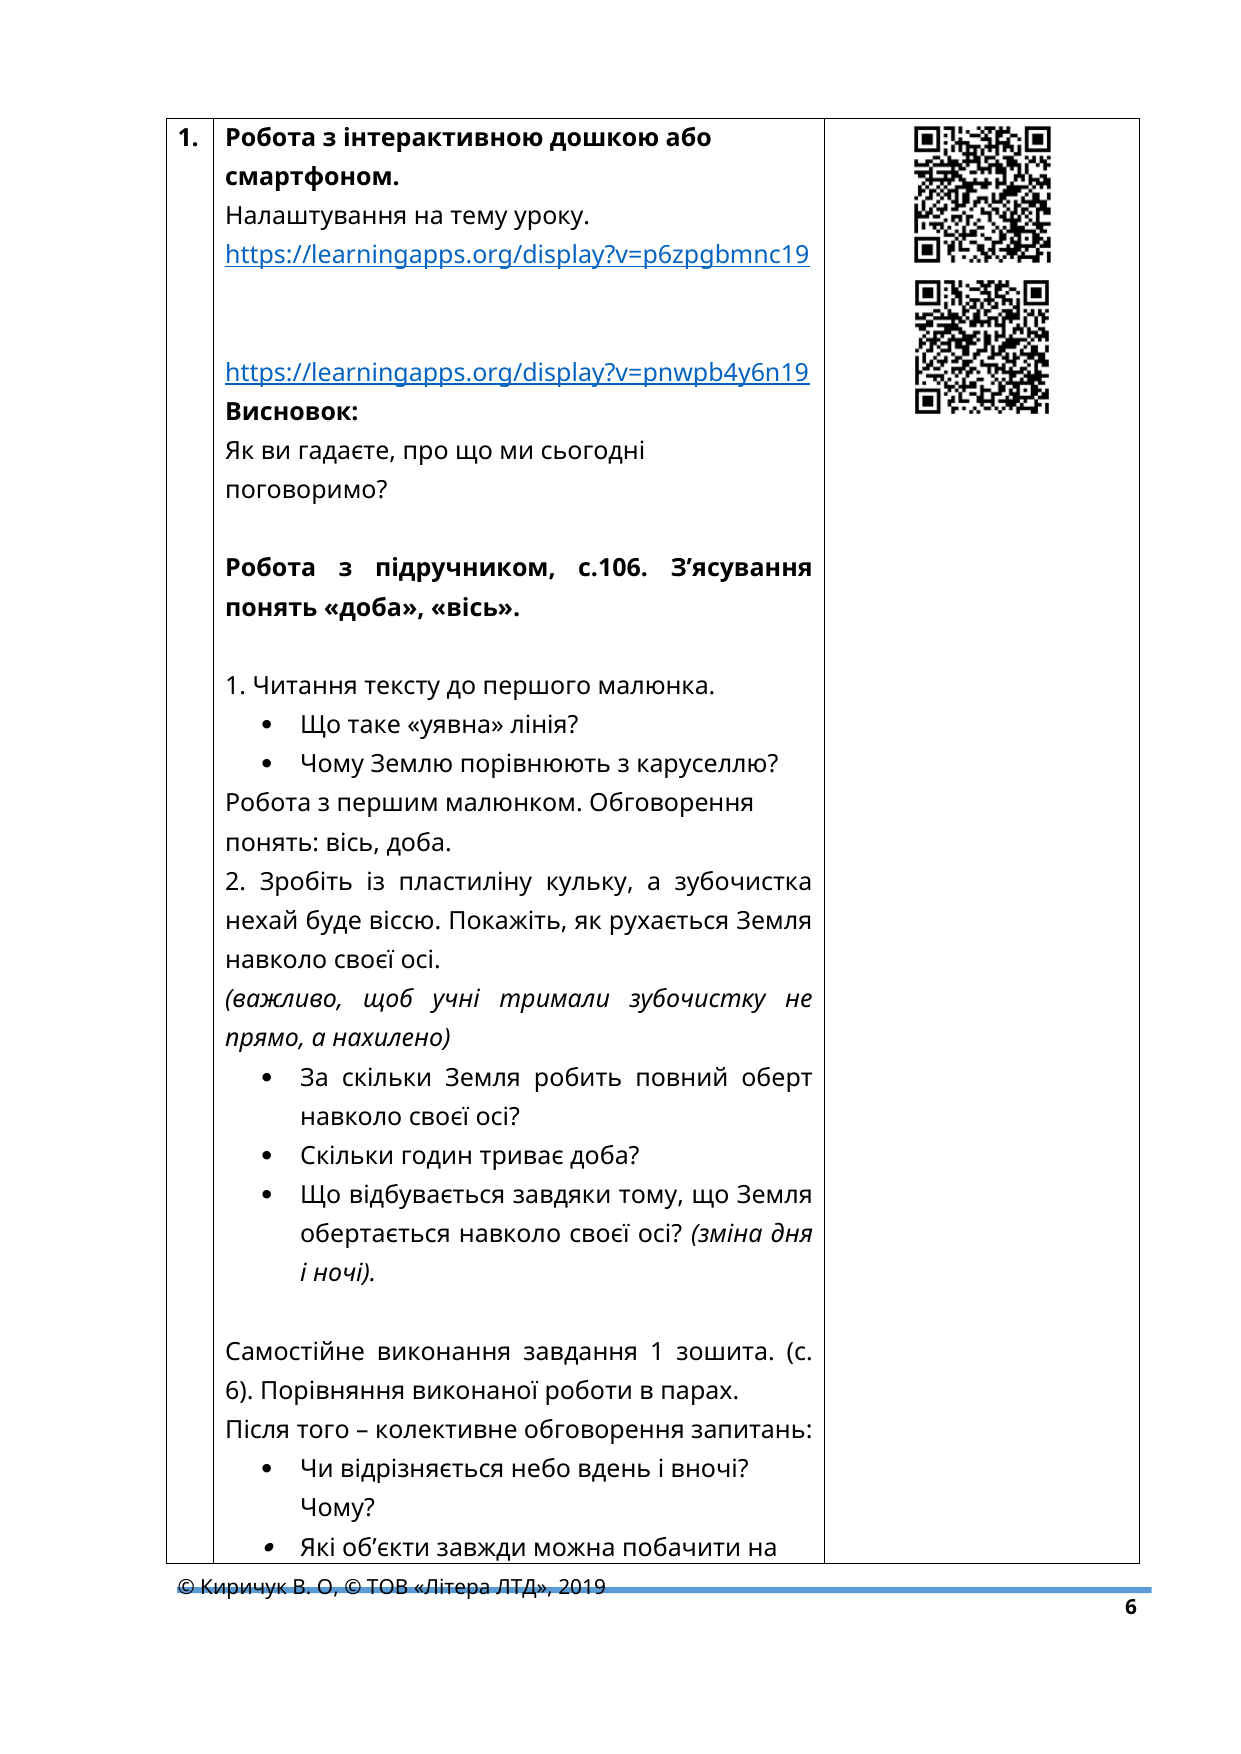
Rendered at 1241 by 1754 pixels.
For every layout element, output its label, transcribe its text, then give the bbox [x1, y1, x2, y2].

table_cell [214, 119, 824, 1563]
table_cell [825, 119, 1139, 1563]
picture [908, 273, 1056, 421]
table_cell 1. [167, 119, 213, 1563]
picture [907, 119, 1058, 270]
